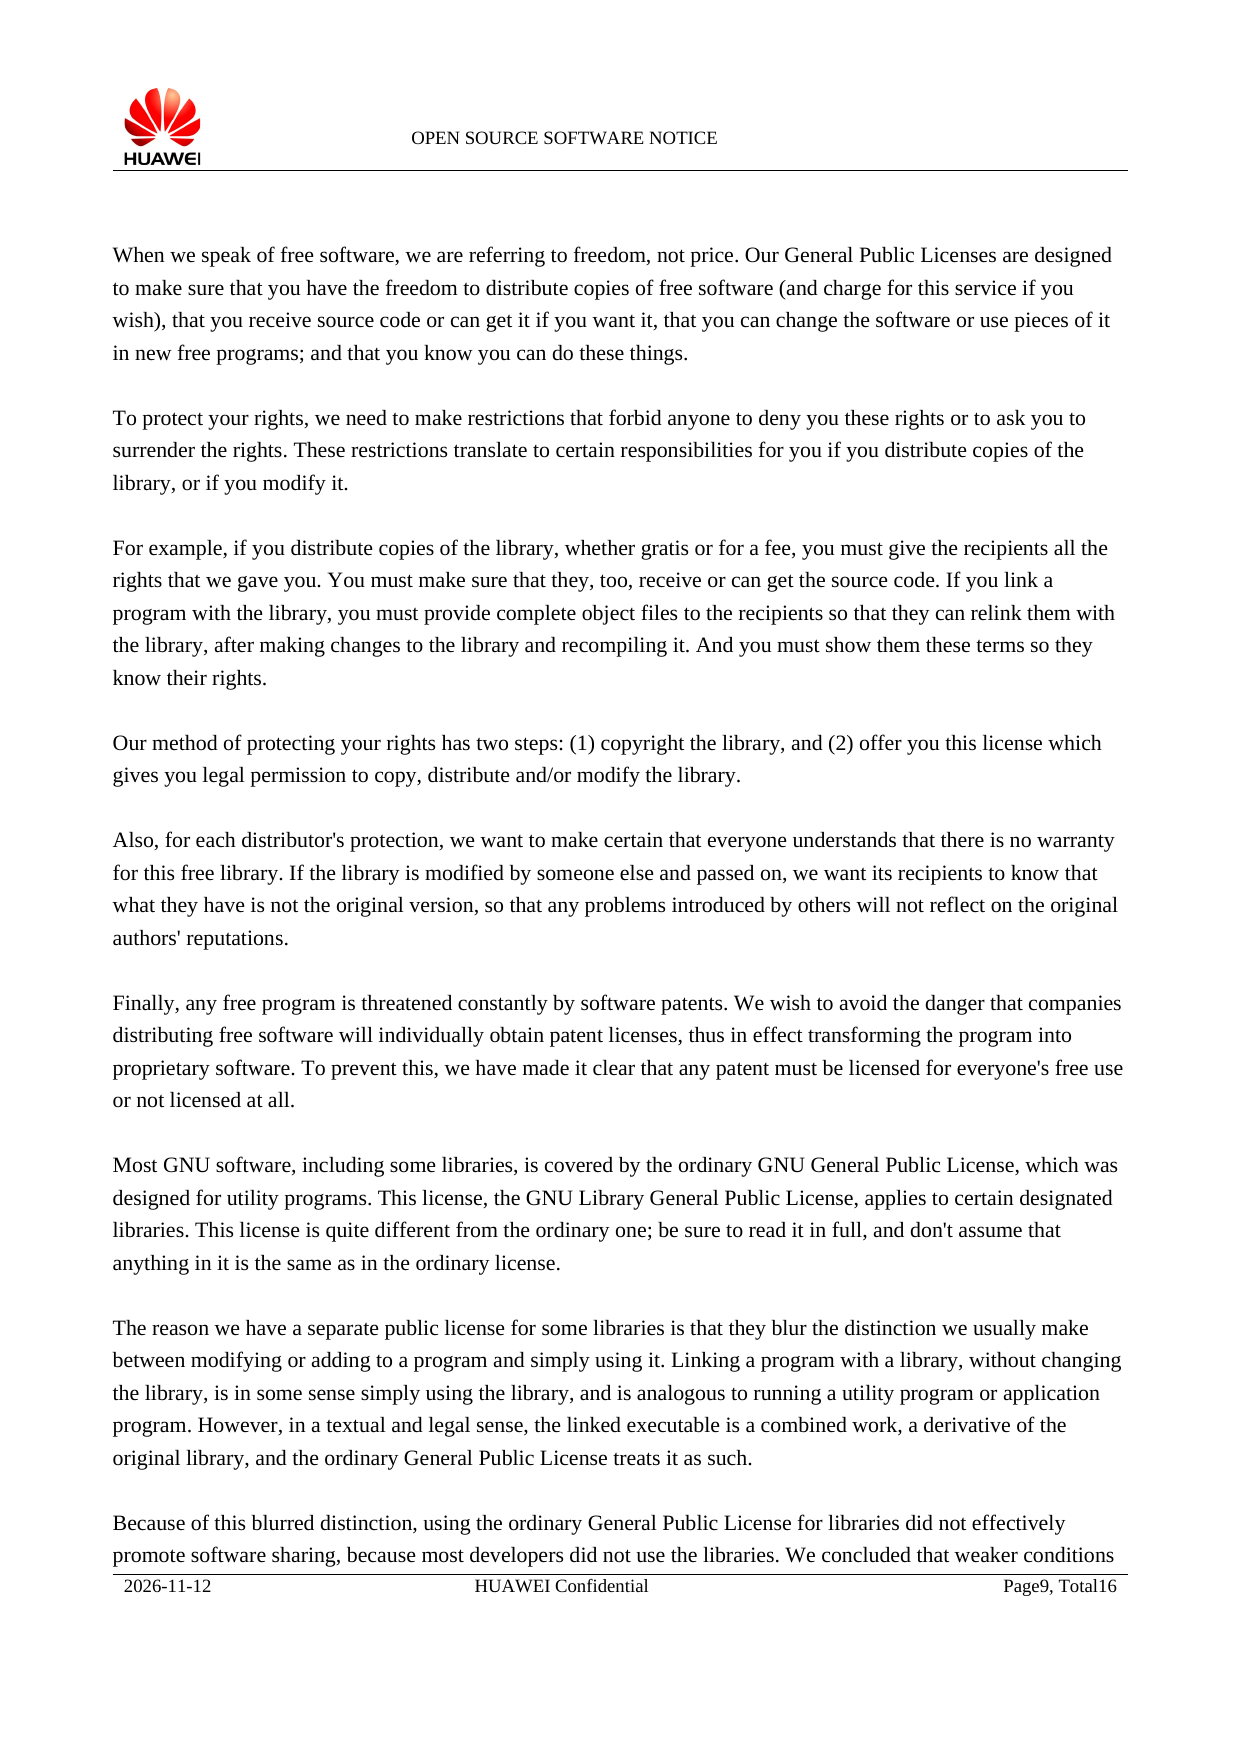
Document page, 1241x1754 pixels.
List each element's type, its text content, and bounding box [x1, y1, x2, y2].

picture [124, 88, 201, 165]
